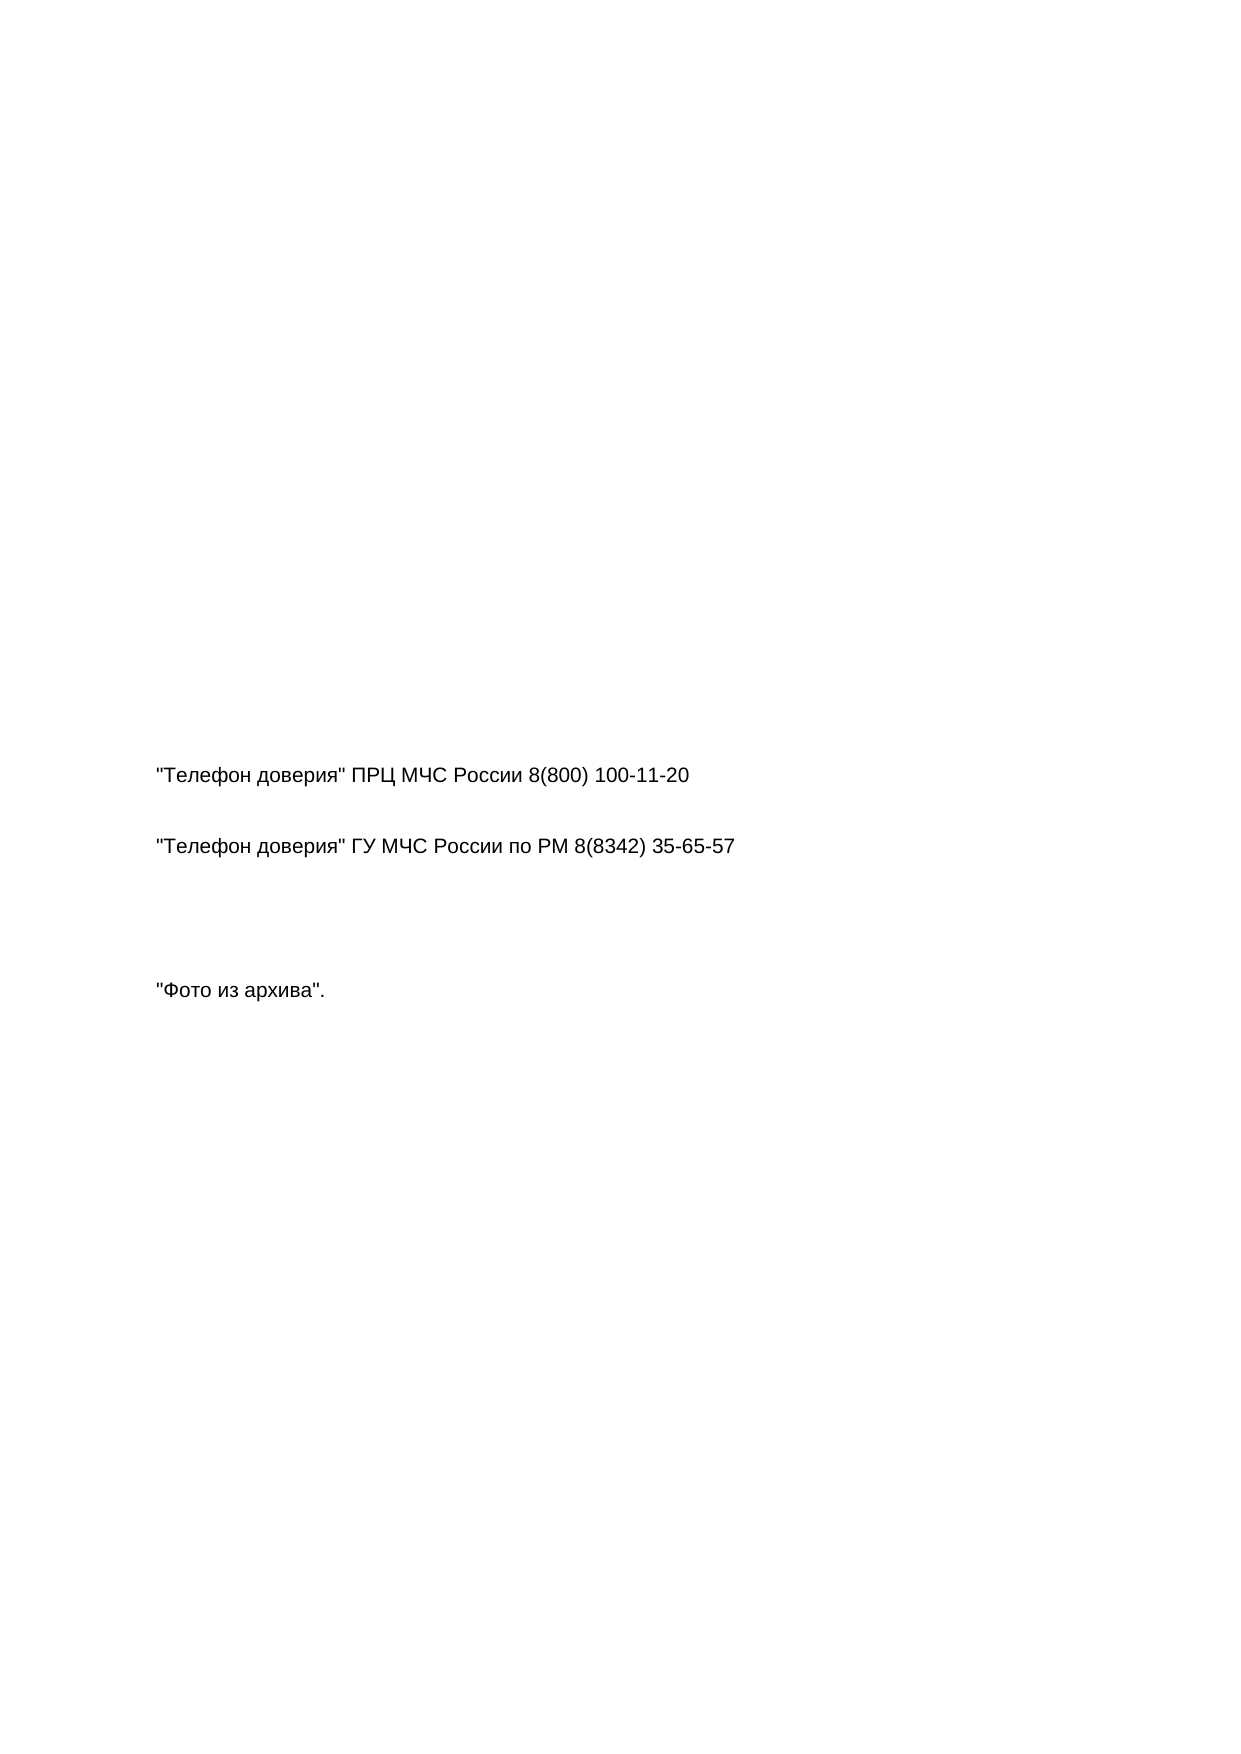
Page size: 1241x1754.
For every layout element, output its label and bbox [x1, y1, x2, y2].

table_cell [140, 150, 1078, 1541]
